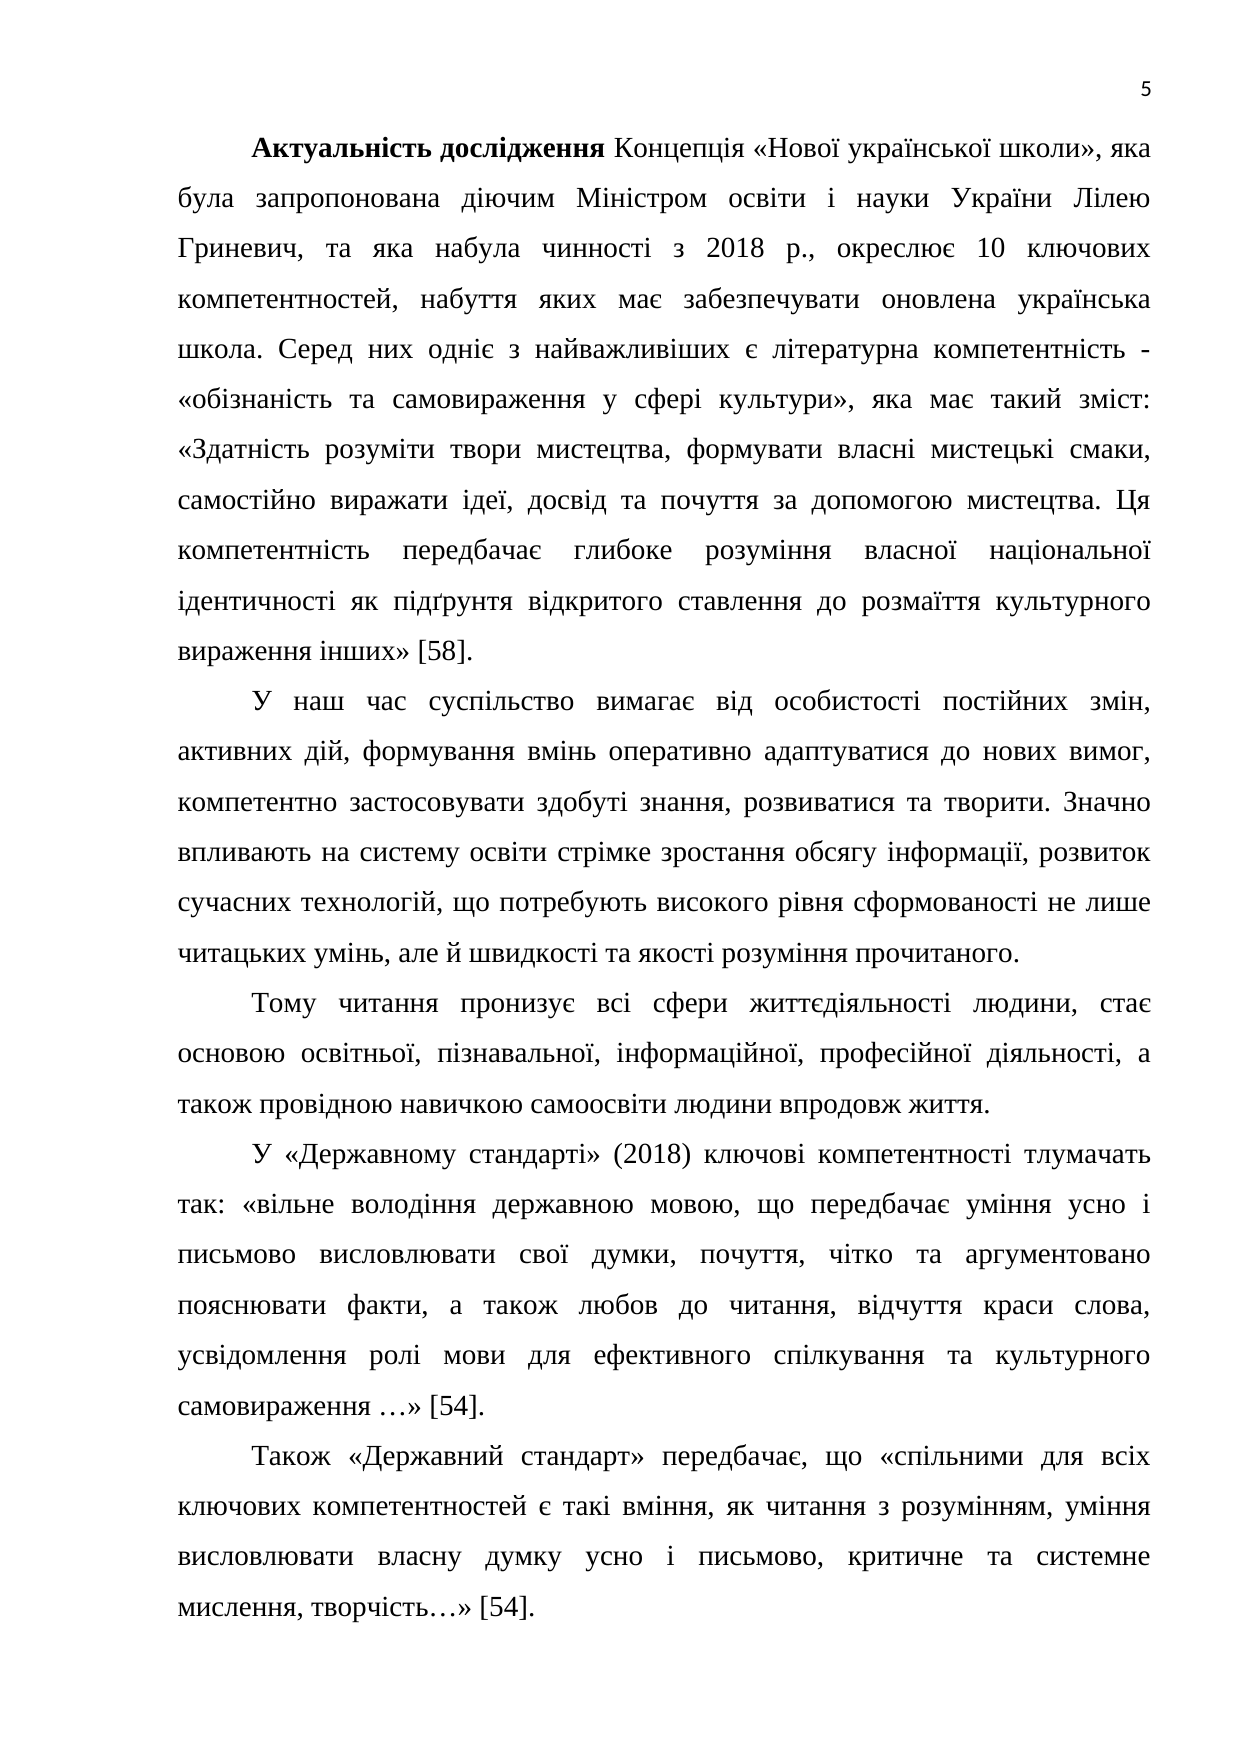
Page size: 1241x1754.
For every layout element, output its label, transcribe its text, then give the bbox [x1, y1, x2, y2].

text Актуальність дослідження Концепція «Нової української школи», яка була запропонована діючим Міністром освіти і науки України Лілею Гриневич, та яка набула чинності з 2018 р., окреслює 10 ключових компетентностей, набуття яких має забезпечувати оновлена українська школа. Серед них одніє з найважливіших є літературна компетентність - «обізнаність та самовираження у сфері культури», яка має такий зміст: «Здатність розуміти твори мистецтва, формувати власні мистецькі смаки, самостійно виражати ідеї, досвід та почуття за допомогою мистецтва. Ця компетентність передбачає глибоке розуміння власної національної ідентичності як підґрунтя відкритого ставлення до розмаїття культурного вираження інших» [58]. [177, 130, 1152, 666]
text У наш час суспільство вимагає від особистості постійних змін, активних дій, формування вмінь оперативно адаптуватися до нових вимог, компетентно застосовувати здобуті знання, розвиватися та творити. Значно впливають на систему освіти стрімке зростання обсягу інформації, розвиток сучасних технологій, що потребують високого рівня сформованості не лише читацьких умінь, але й швидкості та якості розуміння прочитаного. [177, 683, 1152, 968]
text Також «Державний стандарт» передбачає, що «спільними для всіх ключових компетентностей є такі вміння, як читання з розумінням, уміння висловлювати власну думку усно і письмово, критичне та системне мислення, творчість…» [54]. [177, 1438, 1152, 1622]
text Тому читання пронизує всі сфери життєдіяльності людини, стає основою освітньої, пізнавальної, інформаційної, професійної діяльності, а також провідною навичкою самоосвіти людини впродовж життя. [177, 985, 1152, 1119]
text У «Державному стандарті» (2018) ключові компетентності тлумачать так: «вільне володіння державною мовою, що передбачає уміння усно і письмово висловлювати свої думки, почуття, чітко та аргументовано пояснювати факти, а також любов до читання, відчуття краси слова, усвідомлення ролі мови для ефективного спілкування та культурного самовираження …» [54]. [177, 1136, 1152, 1421]
